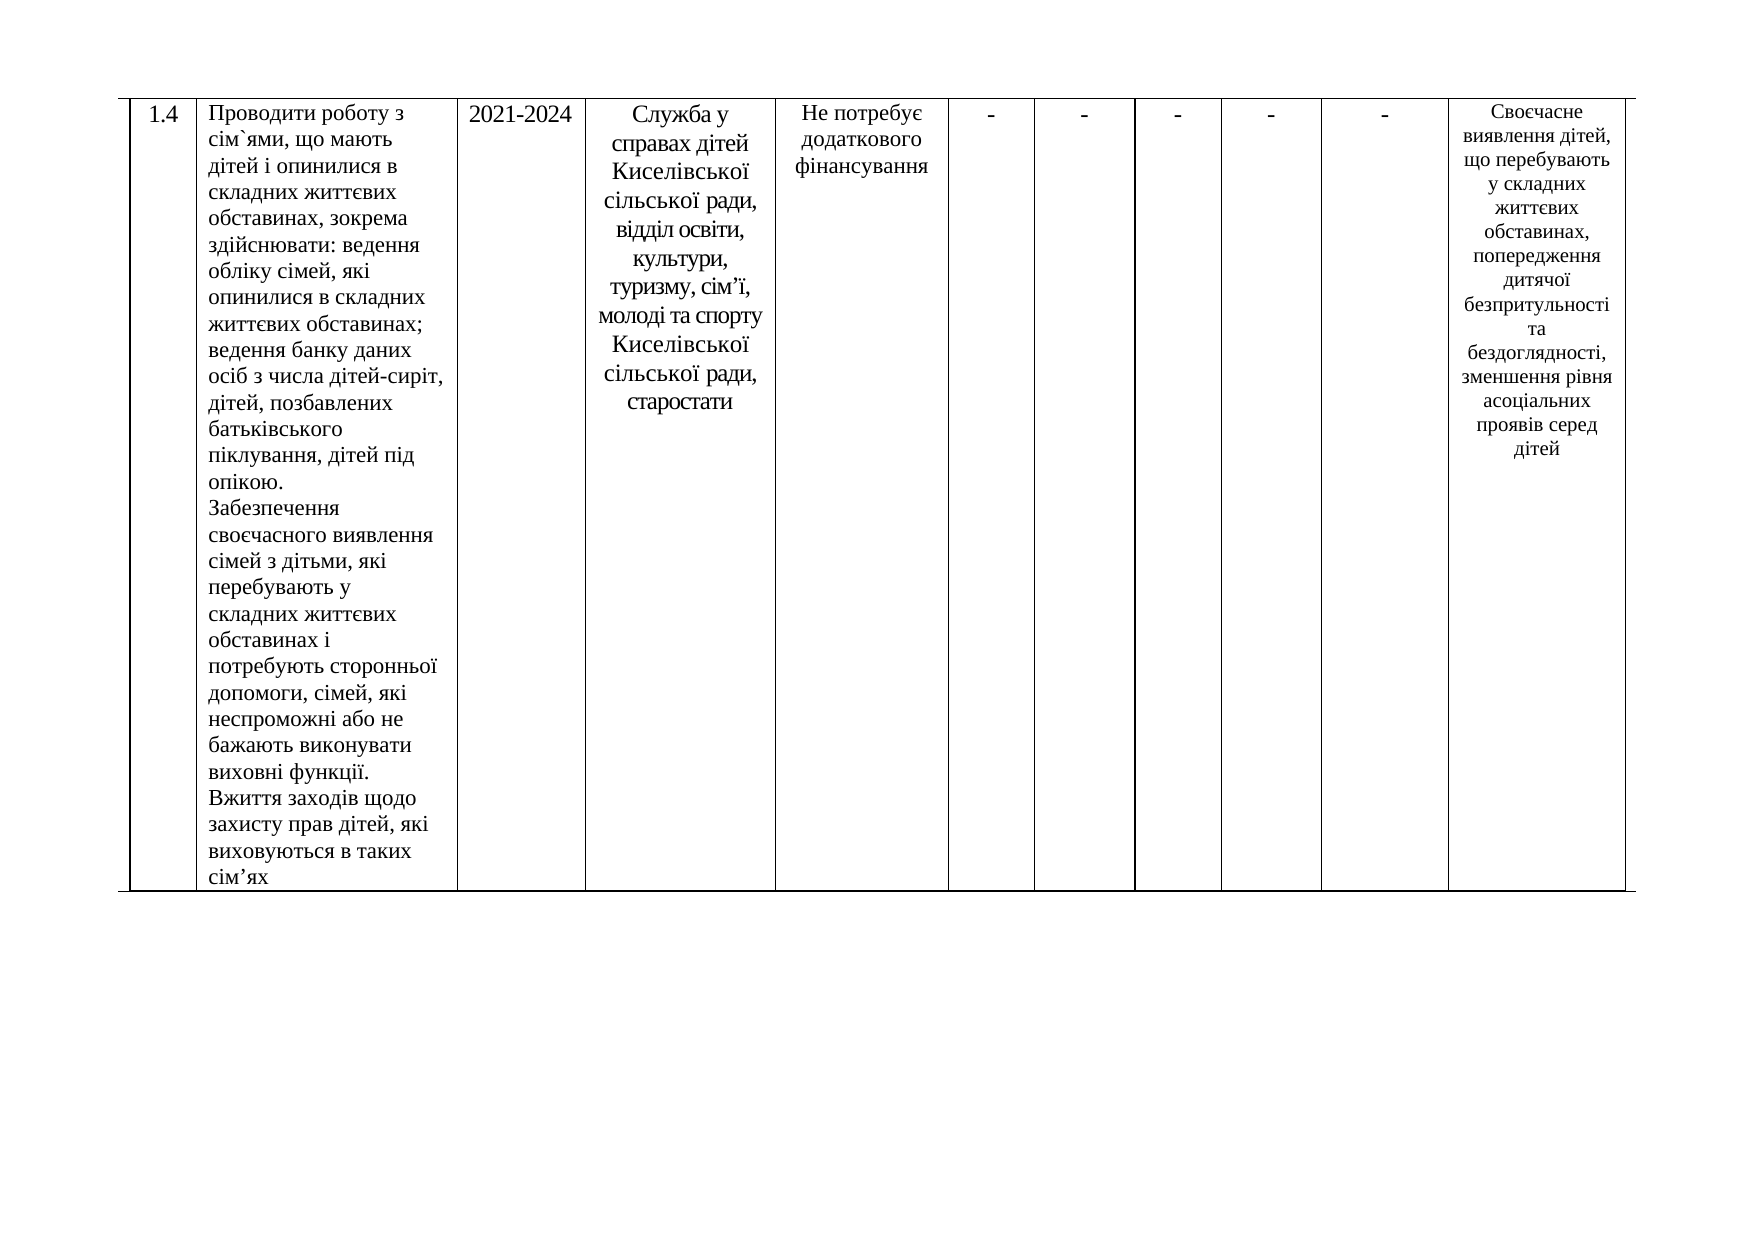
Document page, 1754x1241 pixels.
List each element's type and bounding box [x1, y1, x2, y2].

table_header [1136, 99, 1221, 890]
table_header [1322, 99, 1448, 890]
table_header [949, 99, 1034, 890]
table_header [586, 99, 775, 890]
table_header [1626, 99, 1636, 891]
table_header [458, 99, 585, 890]
table_header [1222, 99, 1321, 890]
table_header [1449, 99, 1625, 890]
table_header [131, 99, 196, 890]
table_header [776, 99, 948, 890]
table_header [197, 99, 457, 890]
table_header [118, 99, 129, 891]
table_header [1035, 99, 1134, 890]
